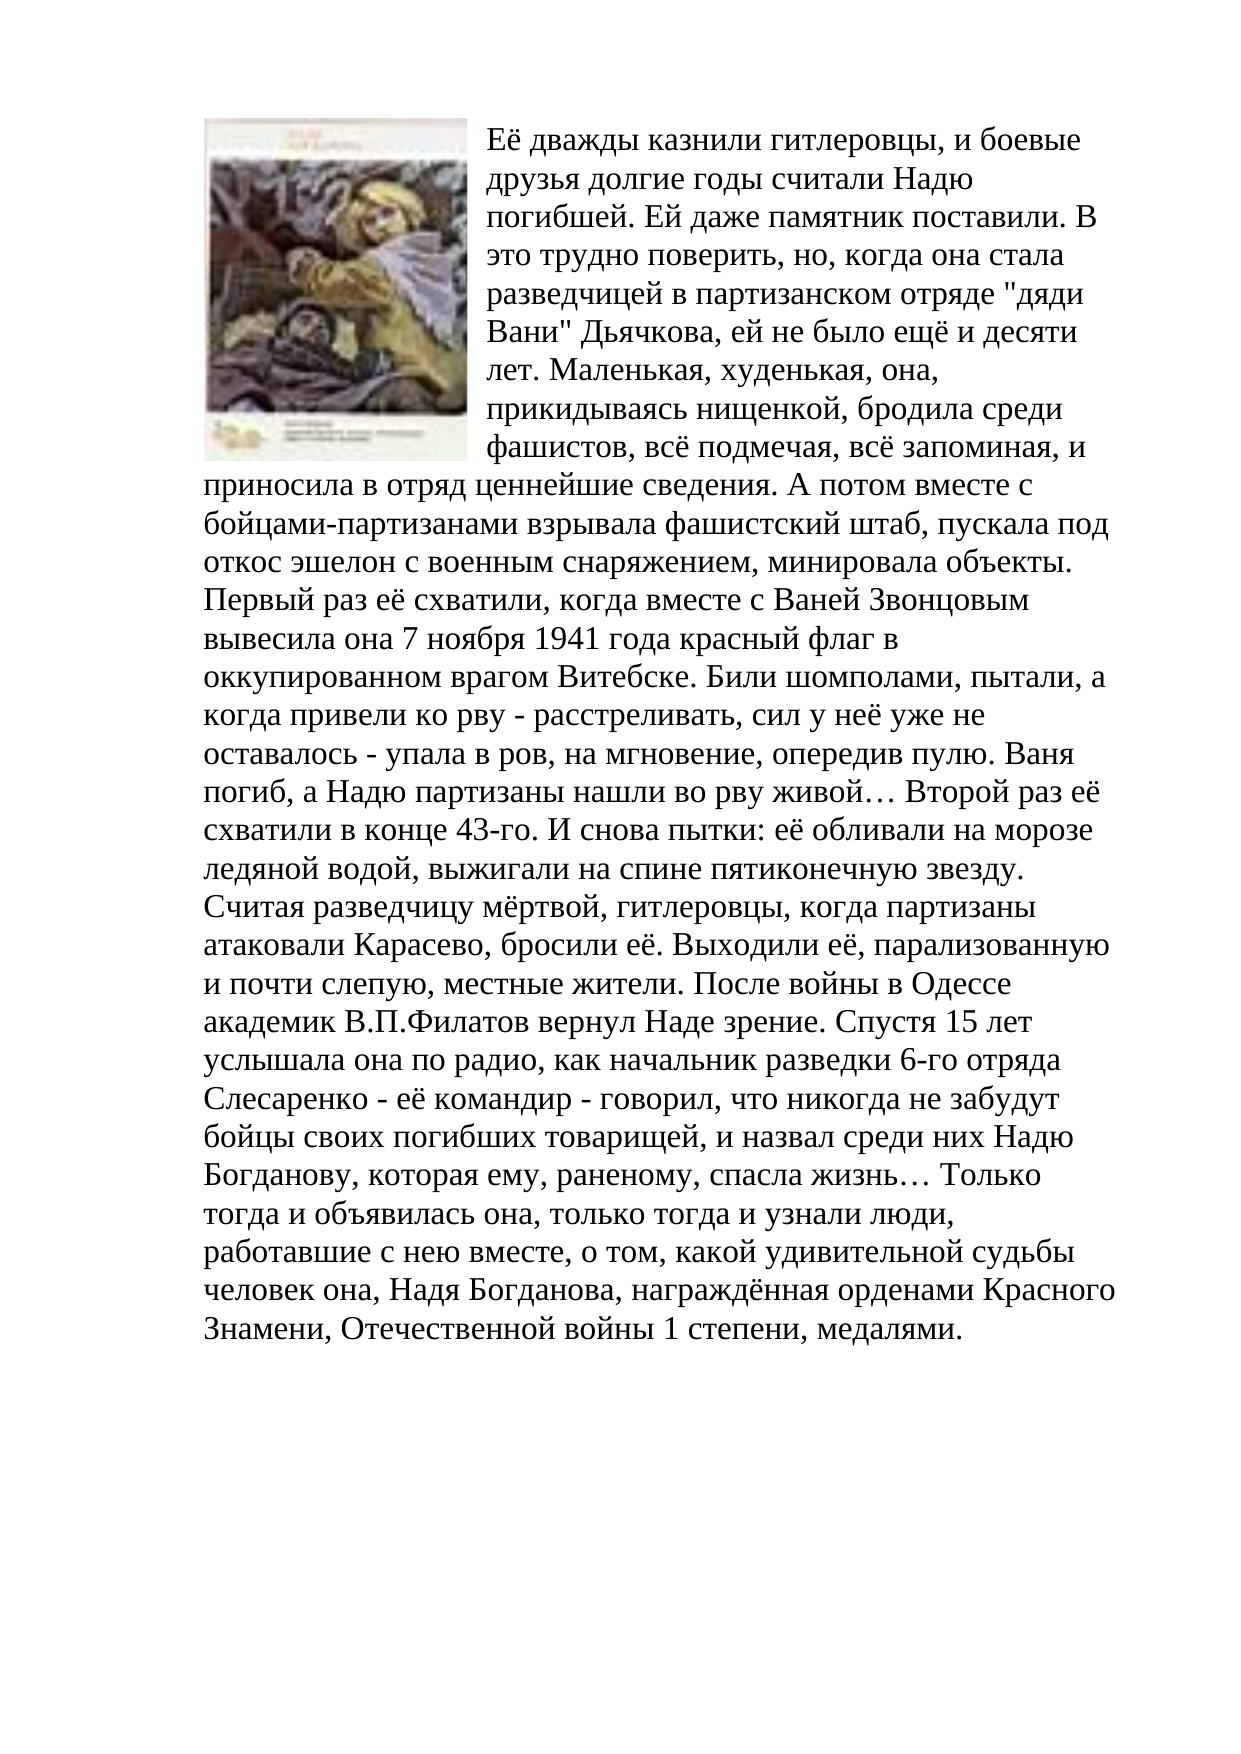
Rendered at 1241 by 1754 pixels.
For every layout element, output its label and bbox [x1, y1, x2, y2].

table_cell [202, 118, 1127, 1620]
picture [204, 118, 468, 461]
